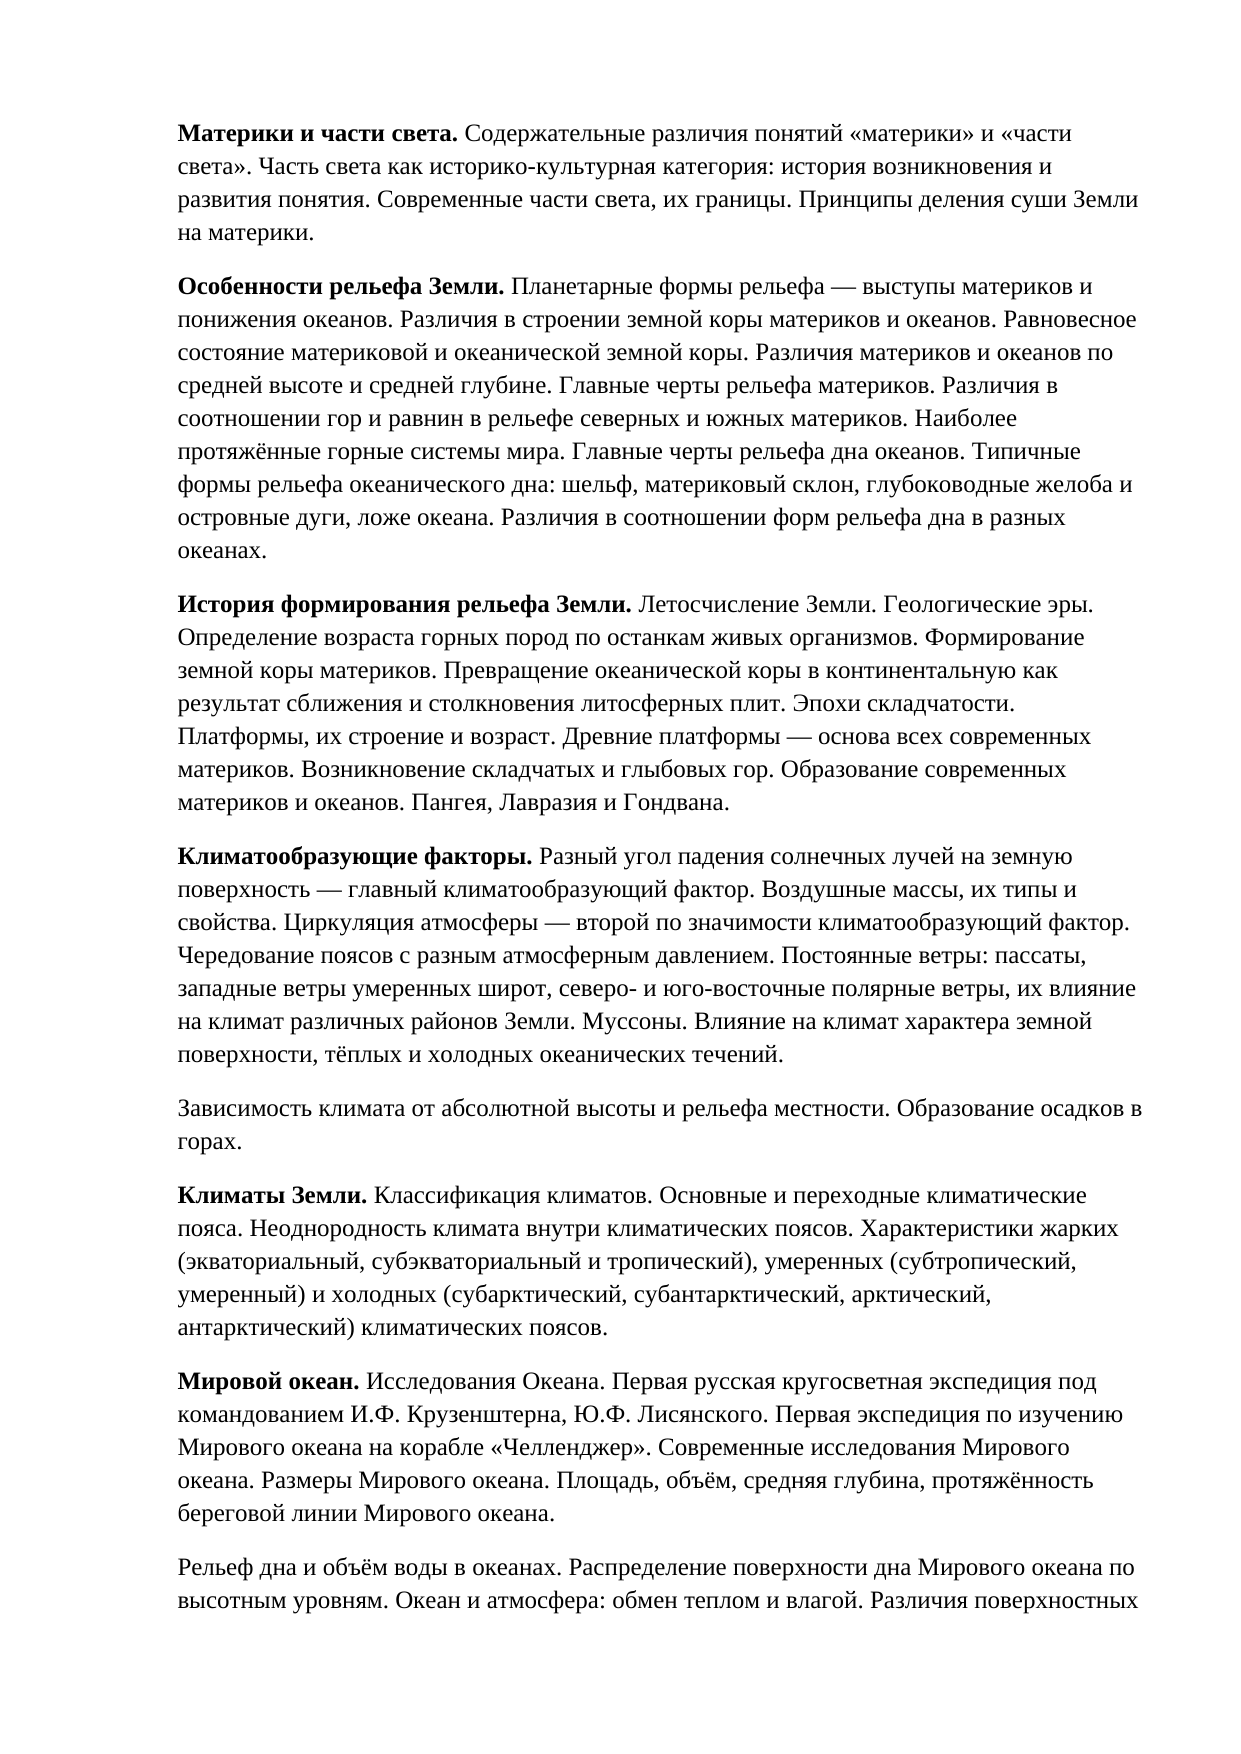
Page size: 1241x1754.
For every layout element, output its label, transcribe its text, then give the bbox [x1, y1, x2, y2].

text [177, 1552, 1152, 1613]
text Материки и части света. Содержательные различия понятий «материки» и «части света». Часть света как историко-культурная категория: история возникновения и развития понятия. Современные части света, их границы. Принципы деления суши Земли на материки. [177, 118, 1152, 246]
text Климаты Земли. Классификация климатов. Основные и переходные климатические пояса. Неоднородность климата внутри климатических поясов. Характеристики жарких (экваториальный, субэкваториальный и тропический), умеренных (субтропический, умеренный) и холодных (субарктический, субантарктический, арктический, антарктический) климатических поясов. [177, 1180, 1152, 1341]
text История формирования рельефа Земли. Летосчисление Земли. Геологические эры. Определение возраста горных пород по останкам живых организмов. Формирование земной коры материков. Превращение океанической коры в континентальную как результат сближения и столкновения литосферных плит. Эпохи складчатости. Платформы, их строение и возраст. Древние платформы — основа всех современных материков. Возникновение складчатых и глыбовых гор. Образование современных материков и океанов. Пангея, Лавразия и Гондвана. [177, 589, 1152, 816]
text Климатообразующие факторы. Разный угол падения солнечных лучей на земную поверхность — главный климатообразующий фактор. Воздушные массы, их типы и свойства. Циркуляция атмосферы — второй по значимости климатообразующий фактор. Чередование поясов с разным атмосферным давлением. Постоянные ветры: пассаты, западные ветры умеренных широт, северо- и юго-восточные полярные ветры, их влияние на климат различных районов Земли. Муссоны. Влияние на климат характера земной поверхности, тёплых и холодных океанических течений. [177, 841, 1152, 1068]
text Мировой океан. Исследования Океана. Первая русская кругосветная экспедиция под командованием И.Ф. Крузенштерна, Ю.Ф. Лисянского. Первая экспедиция по изучению Мирового океана на корабле «Челленджер». Современные исследования Мирового океана. Размеры Мирового океана. Площадь, объём, средняя глубина, протяжённость береговой линии Мирового океана. [177, 1366, 1152, 1527]
text Особенности рельефа Земли. Планетарные формы рельефа — выступы материков и понижения океанов. Различия в строении земной коры материков и океанов. Равновесное состояние материковой и океанической земной коры. Различия материков и океанов по средней высоте и средней глубине. Главные черты рельефа материков. Различия в соотношении гор и равнин в рельефе северных и южных материков. Наиболее протяжённые горные системы мира. Главные черты рельефа дна океанов. Типичные формы рельефа океанического дна: шельф, материковый склон, глубоководные желоба и островные дуги, ложе океана. Различия в соотношении форм рельефа дна в разных океанах. [177, 271, 1152, 564]
text Зависимость климата от абсолютной высоты и рельефа местности. Образование осадков в горах. [177, 1093, 1152, 1155]
